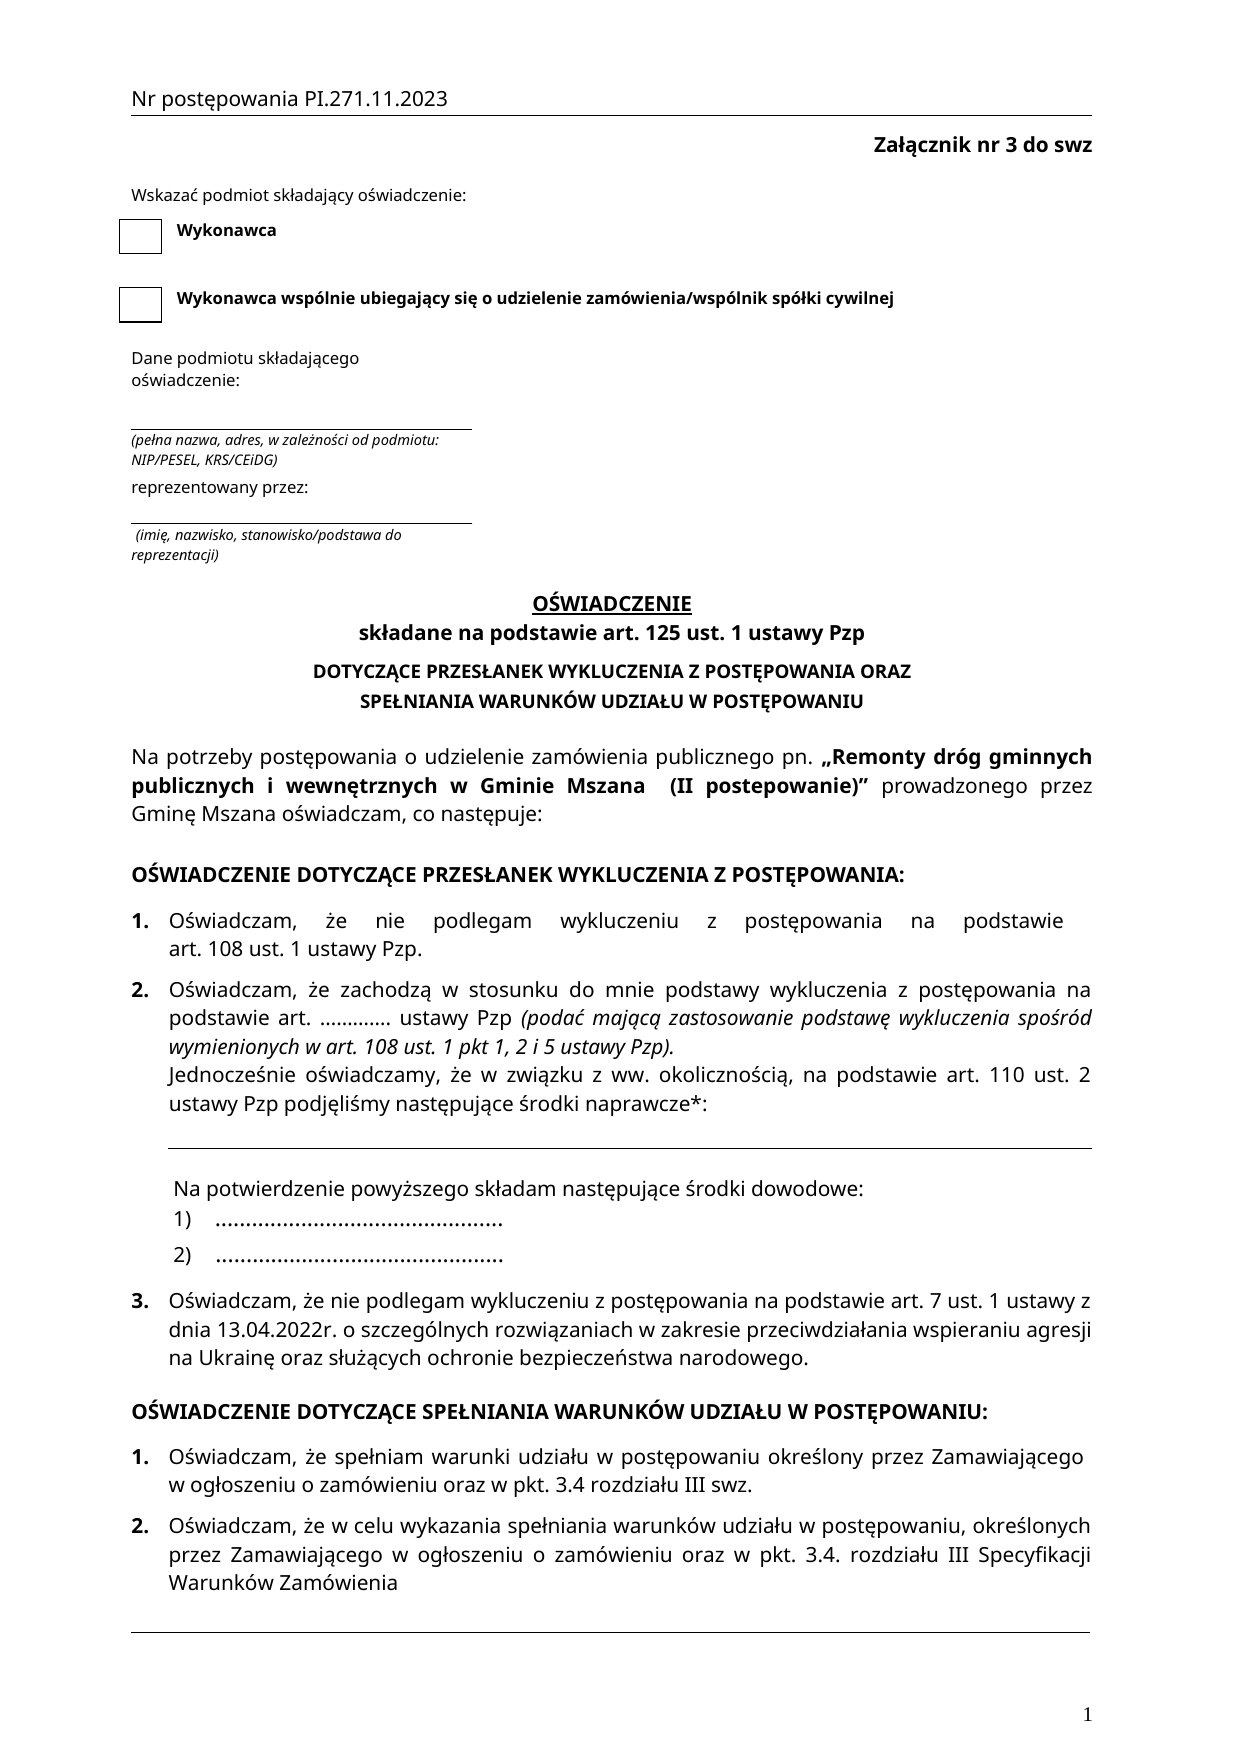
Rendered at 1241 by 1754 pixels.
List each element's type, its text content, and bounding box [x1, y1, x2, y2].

text Wykonawca wspólnie ubiegający się o udzielenie zamówienia/wspólnik spółki cywilnej [162, 287, 1092, 309]
text DOTYCZĄCE PRZESŁANEK WYKLUCZENIA Z POSTĘPOWANIA ORAZ [131, 659, 1092, 684]
text Dane podmiotu składającego oświadczenie: [131, 346, 472, 392]
text SPEŁNIANIA WARUNKÓW UDZIAŁU W POSTĘPOWANIU [131, 688, 1092, 713]
text reprezentowany przez: [131, 476, 1092, 499]
text Wykonawca [162, 218, 1092, 241]
list Oświadczam, że spełniam warunki udziału w postępowaniu określony przez Zamawiającego w ogłoszeniu o zamówieniu oraz w pkt. 3.4 rozdziału III swz. [131, 1442, 1092, 1499]
text Na potrzeby postępowania o udzielenie zamówienia publicznego pn. „Remonty dróg gminnych publicznych i wewnętrznych w Gminie Mszana (II postepowanie)” prowadzonego przez Gminę Mszana oświadczam, co następuje: [131, 742, 1092, 828]
text (imię, nazwisko, stanowisko/podstawa do reprezentacji) [131, 524, 472, 564]
list Jednocześnie oświadczamy, że w związku z ww. okolicznością, na podstawie art. 110 ust. 2 ustawy Pzp podjęliśmy następujące środki naprawcze*: [169, 1060, 1092, 1117]
list Oświadczam, że zachodzą w stosunku do mnie podstawy wykluczenia z postępowania na podstawie art. …………. ustawy Pzp (podać mającą zastosowanie podstawę wykluczenia spośród wymienionych w art. 108 ust. 1 pkt 1, 2 i 5 ustawy Pzp). [131, 975, 1092, 1060]
list Oświadczam, że nie podlegam wykluczeniu z postępowania na podstawie art. 108 ust. 1 ustawy Pzp. [131, 906, 1092, 963]
text OŚWIADCZENIE DOTYCZĄCE PRZESŁANEK WYKLUCZENIA Z POSTĘPOWANIA: [131, 860, 1092, 889]
table_header [120, 288, 161, 321]
text Na potwierdzenie powyższego składam następujące środki dowodowe: [173, 1174, 1092, 1202]
text składane na podstawie art. 125 ust. 1 ustawy Pzp [131, 618, 1092, 646]
list ............................................... [173, 1238, 1092, 1269]
list ............................................... [173, 1202, 1092, 1233]
text Wskazać podmiot składający oświadczenie: [131, 183, 1092, 206]
list Oświadczam, że nie podlegam wykluczeniu z postępowania na podstawie art. 7 ust. 1 ustawy z dnia 13.04.2022r. o szczególnych rozwiązaniach w zakresie przeciwdziałania wspieraniu agresji na Ukrainę oraz służących ochronie bezpieczeństwa narodowego. [131, 1287, 1092, 1372]
text (pełna nazwa, adres, w zależności od podmiotu: NIP/PESEL, KRS/CEiDG) [131, 430, 472, 470]
table_header [120, 220, 161, 253]
list Oświadczam, że w celu wykazania spełniania warunków udziału w postępowaniu, określonych przez Zamawiającego w ogłoszeniu o zamówieniu oraz w pkt. 3.4. rozdziału III Specyfikacji Warunków Zamówienia [131, 1511, 1092, 1597]
text Załącznik nr 3 do swz [131, 130, 1092, 158]
text OŚWIADCZENIE [131, 589, 1092, 618]
text OŚWIADCZENIE DOTYCZĄCE SPEŁNIANIA WARUNKÓW UDZIAŁU W POSTĘPOWANIU: [131, 1397, 1092, 1425]
